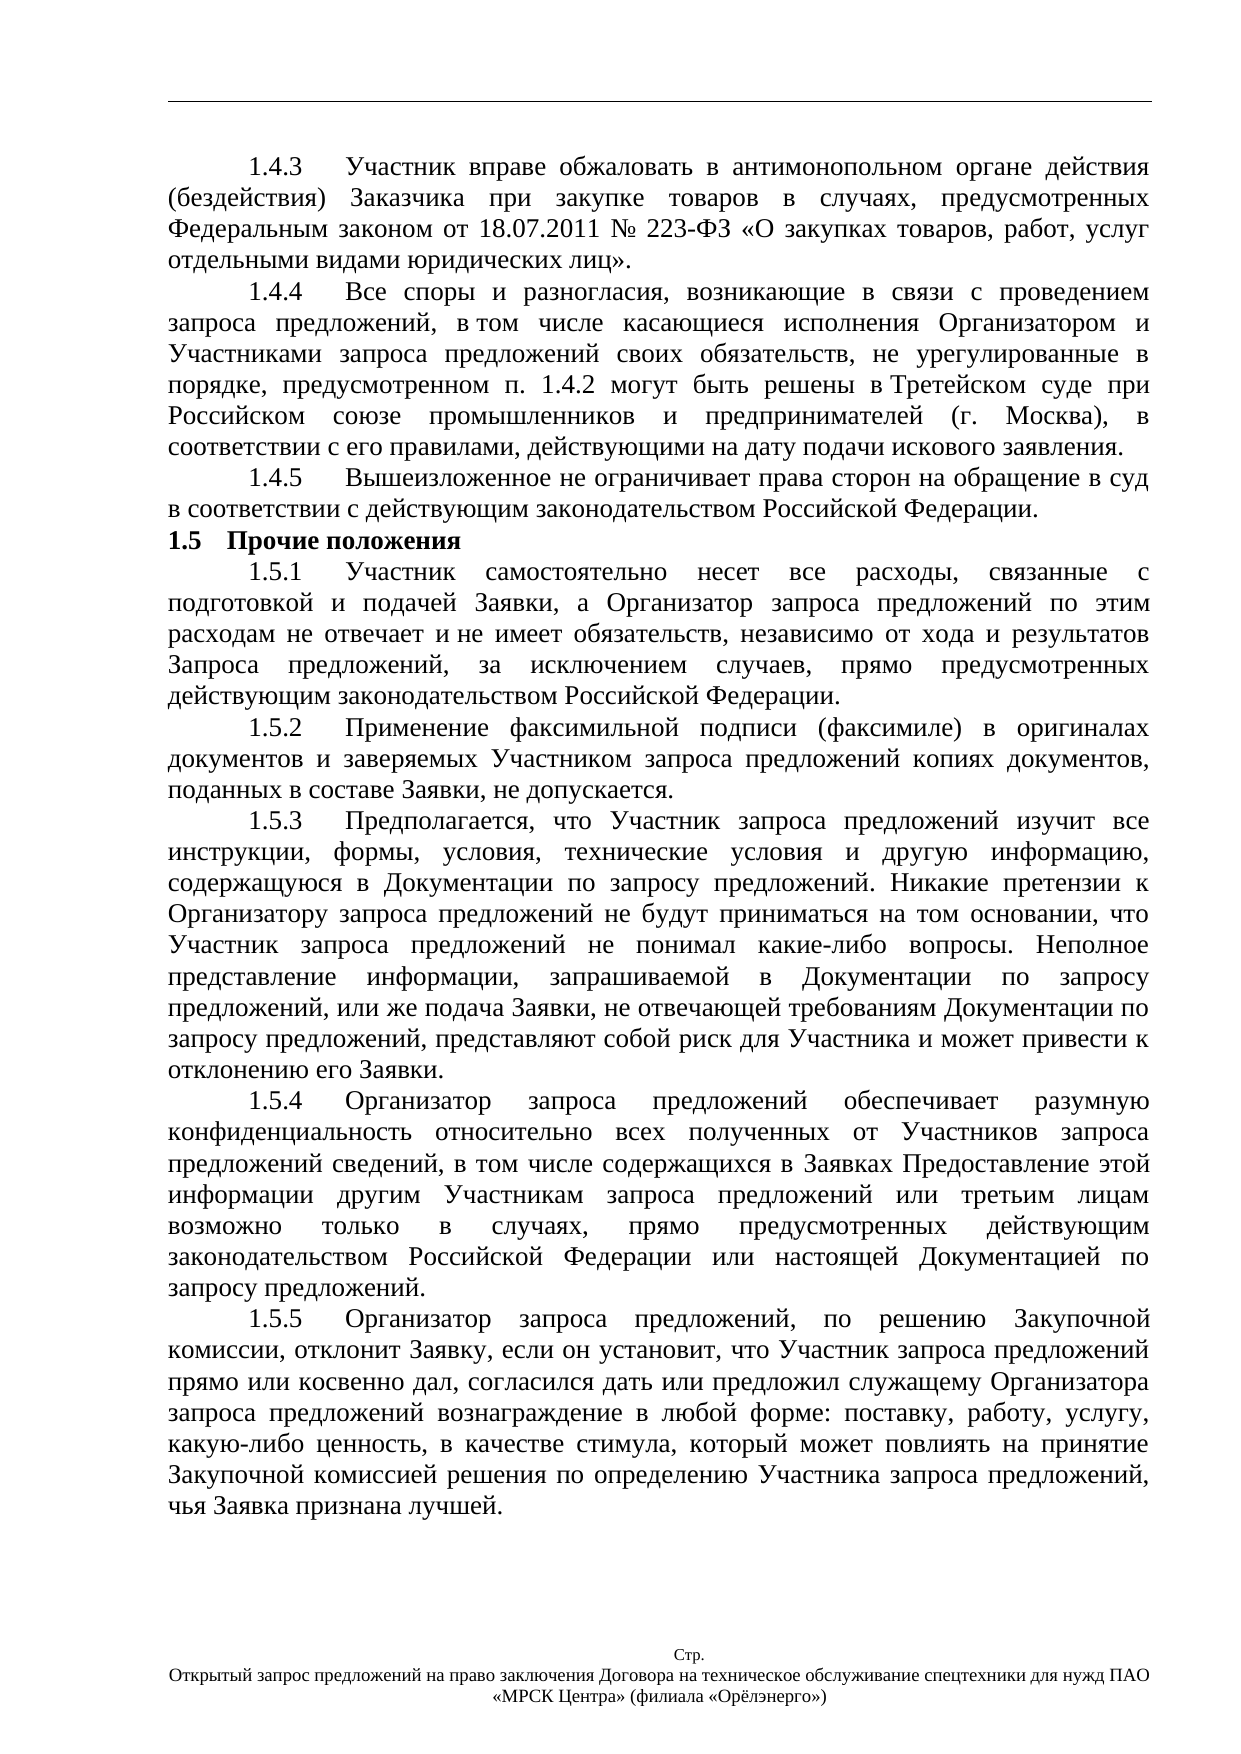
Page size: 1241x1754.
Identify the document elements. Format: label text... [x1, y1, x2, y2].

list Участник вправе обжаловать в антимонопольном органе действия (бездействия) Заказчика при закупке товаров в случаях, предусмотренных Федеральным законом от 18.07.2011 № 223-ФЗ «О закупках товаров, работ, услуг отдельными видами юридических лиц». [168, 150, 1150, 274]
list Предполагается, что Участник запроса предложений изучит все инструкции, формы, условия, технические условия и другую информацию, содержащуюся в Документации по запросу предложений. Никакие претензии к Организатору запроса предложений не будут приниматься на том основании, что Участник запроса предложений не понимал какие-либо вопросы. Неполное представление информации, запрашиваемой в Документации по запросу предложений, или же подача Заявки, не отвечающей требованиям Документации по запросу предложений, представляют собой риск для Участника и может привести к отклонению его Заявки. [168, 804, 1150, 1084]
list Все споры и разногласия, возникающие в связи с проведением запроса предложений, в том числе касающиеся исполнения Организатором и Участниками запроса предложений своих обязательств, не урегулированные в порядке, предусмотренном п. 1.4.2 могут быть решены в Третейском суде при Российском союзе промышленников и предпринимателей (г. Москва), в соответствии с его правилами, действующими на дату подачи искового заявления. [168, 274, 1150, 461]
list Вышеизложенное не ограничивает права сторон на обращение в суд в соответствии с действующим законодательством Российской Федерации. [168, 461, 1150, 524]
list Применение факсимильной подписи (факсимиле) в оригиналах документов и заверяемых Участником запроса предложений копиях документов, поданных в составе Заявки, не допускается. [168, 711, 1150, 804]
subtitle Прочие положения [168, 524, 1152, 555]
list Организатор запроса предложений обеспечивает разумную конфиденциальность относительно всех полученных от Участников запроса предложений сведений, в том числе содержащихся в Заявках Предоставление этой информации другим Участникам запроса предложений или третьим лицам возможно только в случаях, прямо предусмотренных действующим законодательством Российской Федерации или настоящей Документацией по запросу предложений. [168, 1084, 1150, 1302]
list Организатор запроса предложений, по решению Закупочной комиссии, отклонит Заявку, если он установит, что Участник запроса предложений прямо или косвенно дал, согласился дать или предложил служащему Организатора запроса предложений вознаграждение в любой форме: поставку, работу, услугу, какую-либо ценность, в качестве стимула, который может повлиять на принятие Закупочной комиссией решения по определению Участника запроса предложений, чья Заявка признана лучшей. [168, 1302, 1150, 1520]
list Участник самостоятельно несет все расходы, связанные с подготовкой и подачей Заявки, а Организатор запроса предложений по этим расходам не отвечает и не имеет обязательств, независимо от хода и результатов Запроса предложений, за исключением случаев, прямо предусмотренных действующим законодательством Российской Федерации. [168, 555, 1150, 711]
